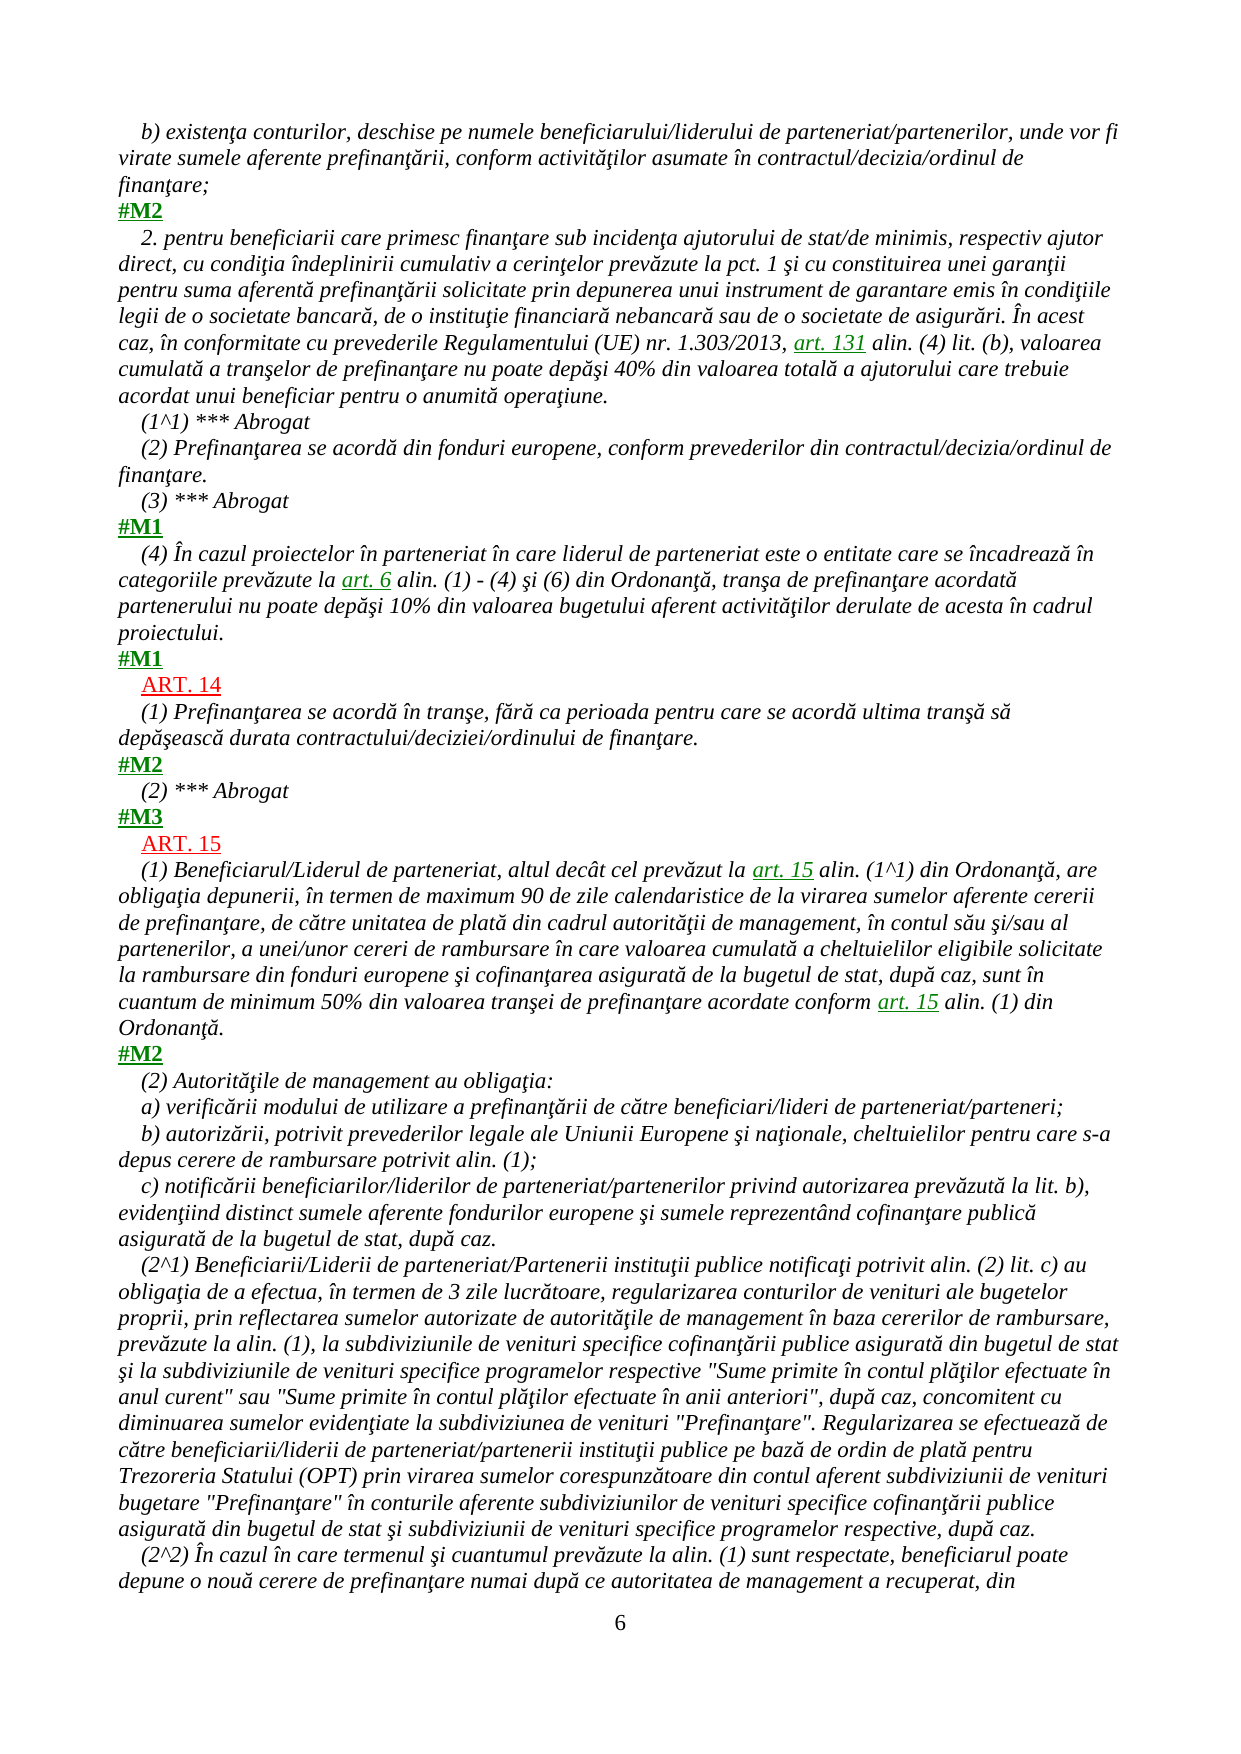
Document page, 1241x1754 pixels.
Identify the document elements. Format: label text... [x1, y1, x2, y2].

text (1) Beneficiarul/Liderul de parteneriat, altul decât cel prevăzut la art. 15 alin. (1^1) din Ordonanţă, are obligaţia depunerii, în termen de maximum 90 de zile calendaristice de la virarea sumelor aferente cererii de prefinanţare, de către unitatea de plată din cadrul autorităţii de management, în contul său şi/sau al partenerilor, a unei/unor cereri de rambursare în care valoarea cumulată a cheltuielilor eligibile solicitate la rambursare din fonduri europene şi cofinanţarea asigurată de la bugetul de stat, după caz, sunt în cuantum de minimum 50% din valoarea tranşei de prefinanţare acordate conform art. 15 alin. (1) din Ordonanţă. [118, 856, 1122, 1041]
text (2) Autorităţile de management au obligaţia: [118, 1067, 1122, 1093]
text #M1 [118, 513, 1122, 540]
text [118, 1541, 1122, 1594]
text #M2 [118, 197, 1122, 223]
text ART. 14 [118, 672, 1122, 698]
text (1) Prefinanţarea se acordă în tranşe, fără ca perioada pentru care se acordă ultima tranşă să depăşească durata contractului/deciziei/ordinului de finanţare. [118, 698, 1122, 751]
text (3) *** Abrogat [118, 487, 1122, 513]
text (1^1) *** Abrogat [118, 408, 1122, 434]
text 2. pentru beneficiarii care primesc finanţare sub incidenţa ajutorului de stat/de minimis, respectiv ajutor direct, cu condiţia îndeplinirii cumulativ a cerinţelor prevăzute la pct. 1 şi cu constituirea unei garanţii pentru suma aferentă prefinanţării solicitate prin depunerea unui instrument de garantare emis în condiţiile legii de o societate bancară, de o instituţie financiară nebancară sau de o societate de asigurări. În acest caz, în conformitate cu prevederile Regulamentului (UE) nr. 1.303/2013, art. 131 alin. (4) lit. (b), valoarea cumulată a tranşelor de prefinanţare nu poate depăşi 40% din valoarea totală a ajutorului care trebuie acordat unui beneficiar pentru o anumită operaţiune. [118, 223, 1122, 408]
text #M2 [118, 1041, 1122, 1067]
text b) existenţa conturilor, deschise pe numele beneficiarului/liderului de parteneriat/partenerilor, unde vor fi virate sumele aferente prefinanţării, conform activităţilor asumate în contractul/decizia/ordinul de finanţare; [118, 118, 1122, 197]
text c) notificării beneficiarilor/liderilor de parteneriat/partenerilor privind autorizarea prevăzută la lit. b), evidenţiind distinct sumele aferente fondurilor europene şi sumele reprezentând cofinanţare publică asigurată de la bugetul de stat, după caz. [118, 1172, 1122, 1251]
text #M2 [118, 751, 1122, 777]
text b) autorizării, potrivit prevederilor legale ale Uniunii Europene şi naţionale, cheltuielilor pentru care s-a depus cerere de rambursare potrivit alin. (1); [118, 1119, 1122, 1172]
text (2) *** Abrogat [118, 777, 1122, 803]
text ART. 15 [118, 830, 1122, 856]
text (2) Prefinanţarea se acordă din fonduri europene, conform prevederilor din contractul/decizia/ordinul de finanţare. [118, 434, 1122, 487]
text #M3 [118, 803, 1122, 830]
text a) verificării modului de utilizare a prefinanţării de către beneficiari/lideri de parteneriat/parteneri; [118, 1093, 1122, 1119]
text #M1 [118, 645, 1122, 672]
text (4) În cazul proiectelor în parteneriat în care liderul de parteneriat este o entitate care se încadrează în categoriile prevăzute la art. 6 alin. (1) - (4) şi (6) din Ordonanţă, tranşa de prefinanţare acordată partenerului nu poate depăşi 10% din valoarea bugetului aferent activităţilor derulate de acesta în cadrul proiectului. [118, 540, 1122, 645]
text (2^1) Beneficiarii/Liderii de parteneriat/Partenerii instituţii publice notificaţi potrivit alin. (2) lit. c) au obligaţia de a efectua, în termen de 3 zile lucrătoare, regularizarea conturilor de venituri ale bugetelor proprii, prin reflectarea sumelor autorizate de autorităţile de management în baza cererilor de rambursare, prevăzute la alin. (1), la subdiviziunile de venituri specifice cofinanţării publice asigurată din bugetul de stat şi la subdiviziunile de venituri specifice programelor respective "Sume primite în contul plăţilor efectuate în anul curent" sau "Sume primite în contul plăţilor efectuate în anii anteriori", după caz, concomitent cu diminuarea sumelor evidenţiate la subdiviziunea de venituri "Prefinanţare". Regularizarea se efectuează de către beneficiarii/liderii de parteneriat/partenerii instituţii publice pe bază de ordin de plată pentru Trezoreria Statului (OPT) prin virarea sumelor corespunzătoare din contul aferent subdiviziunii de venituri bugetare "Prefinanţare" în conturile aferente subdiviziunilor de venituri specifice cofinanţării publice asigurată din bugetul de stat şi subdiviziunii de venituri specifice programelor respective, după caz. [118, 1251, 1122, 1541]
